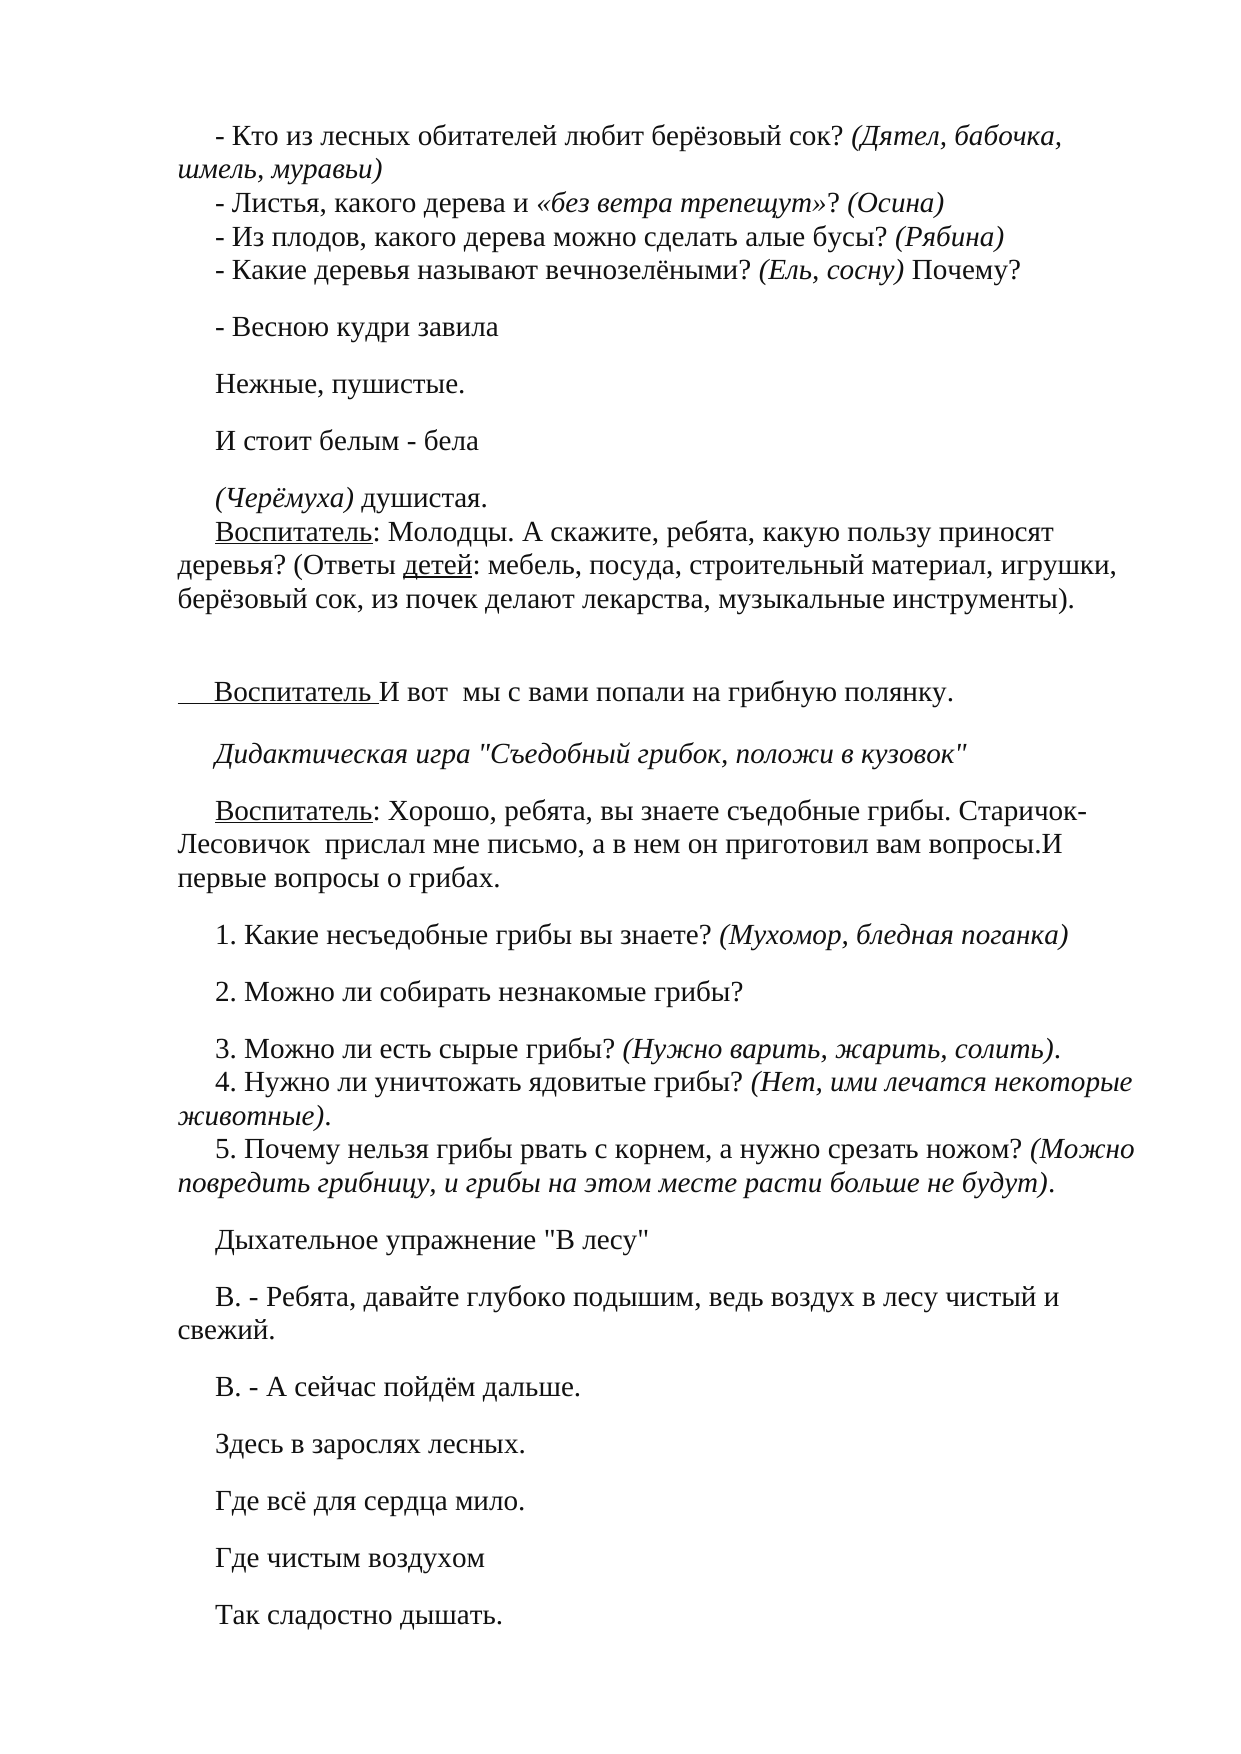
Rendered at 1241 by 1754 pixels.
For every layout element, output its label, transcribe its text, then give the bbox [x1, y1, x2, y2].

text В. - А сейчас пойдём дальше. [177, 1369, 1152, 1403]
text - Какие деревья называют вечнозелёными? (Ель, сосну) Почему? [177, 252, 1152, 286]
text Дидактическая игра "Съедобный грибок, положи в кузовок" [177, 736, 1152, 769]
text Воспитатель: Молодцы. А скажите, ребята, какую пользу приносят деревья? (Ответы детей: мебель, посуда, строительный материал, игрушки, берёзовый сок, из почек делают лекарства, музыкальные инструменты). [177, 514, 1152, 614]
text 5. Почему нельзя грибы рвать с корнем, а нужно срезать ножом? (Можно повредить грибницу, и грибы на этом месте расти больше не будут). [177, 1131, 1152, 1198]
text Где чистым воздухом [177, 1540, 1152, 1574]
text Так сладостно дышать. [177, 1597, 1152, 1631]
text 3. Можно ли есть сырые грибы? (Нужно варить, жарить, солить). [177, 1031, 1152, 1064]
text И стоит белым - бела [177, 423, 1152, 457]
text (Черёмуха) душистая. [177, 480, 1152, 514]
text - Листья, какого дерева и «без ветра трепещут»? (Осина) [177, 185, 1152, 219]
text Здесь в зарослях лесных. [177, 1426, 1152, 1460]
text 1. Какие несъедобные грибы вы знаете? (Мухомор, бледная поганка) [177, 917, 1152, 950]
text Воспитатель И вот мы с вами попали на грибную полянку. [177, 674, 1152, 707]
text 2. Можно ли собирать незнакомые грибы? [177, 974, 1152, 1007]
text Нежные, пушистые. [177, 366, 1152, 400]
text Воспитатель: Хорошо, ребята, вы знаете съедобные грибы. Старичок-Лесовичок прислал мне письмо, а в нем он приготовил вам вопросы.И первые вопросы о грибах. [177, 793, 1152, 893]
text Где всё для сердца мило. [177, 1483, 1152, 1517]
text - Кто из лесных обитателей любит берёзовый сок? (Дятел, бабочка, шмель, муравьи) [177, 118, 1152, 185]
text 4. Нужно ли уничтожать ядовитые грибы? (Нет, ими лечатся некоторые животные). [177, 1064, 1152, 1131]
text - Весною кудри завила [177, 309, 1152, 343]
text В. - Ребята, давайте глубоко подышим, ведь воздух в лесу чистый и свежий. [177, 1279, 1152, 1346]
text - Из плодов, какого дерева можно сделать алые бусы? (Рябина) [177, 219, 1152, 252]
text Дыхательное упражнение "В лесу" [177, 1222, 1152, 1255]
